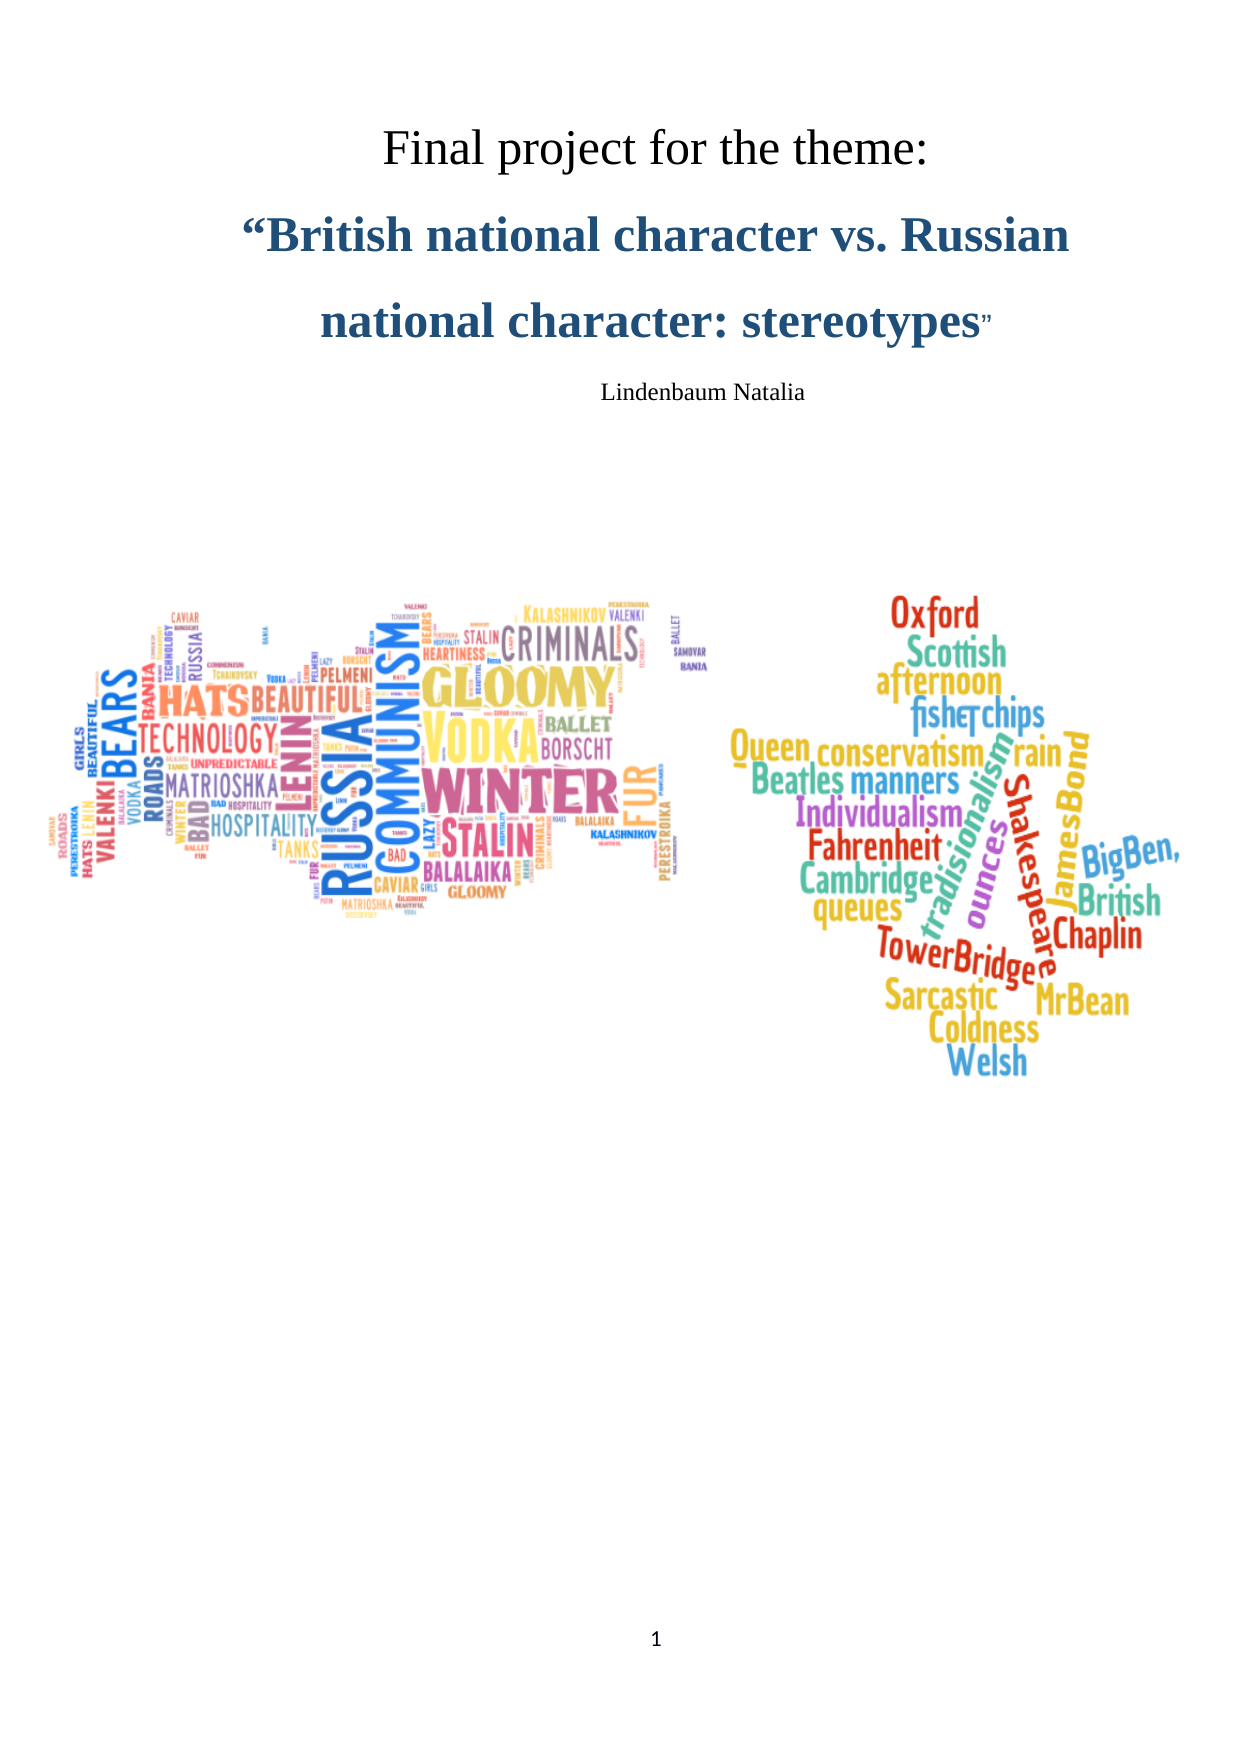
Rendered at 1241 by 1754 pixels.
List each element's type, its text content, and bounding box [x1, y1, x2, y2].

text Lindenbaum Natalia [183, 377, 1152, 406]
subtitle “British national character vs. Russian national character: stereotypes” [159, 204, 1152, 348]
subtitle Final project for the theme: [159, 118, 1152, 176]
picture [33, 549, 1205, 1099]
